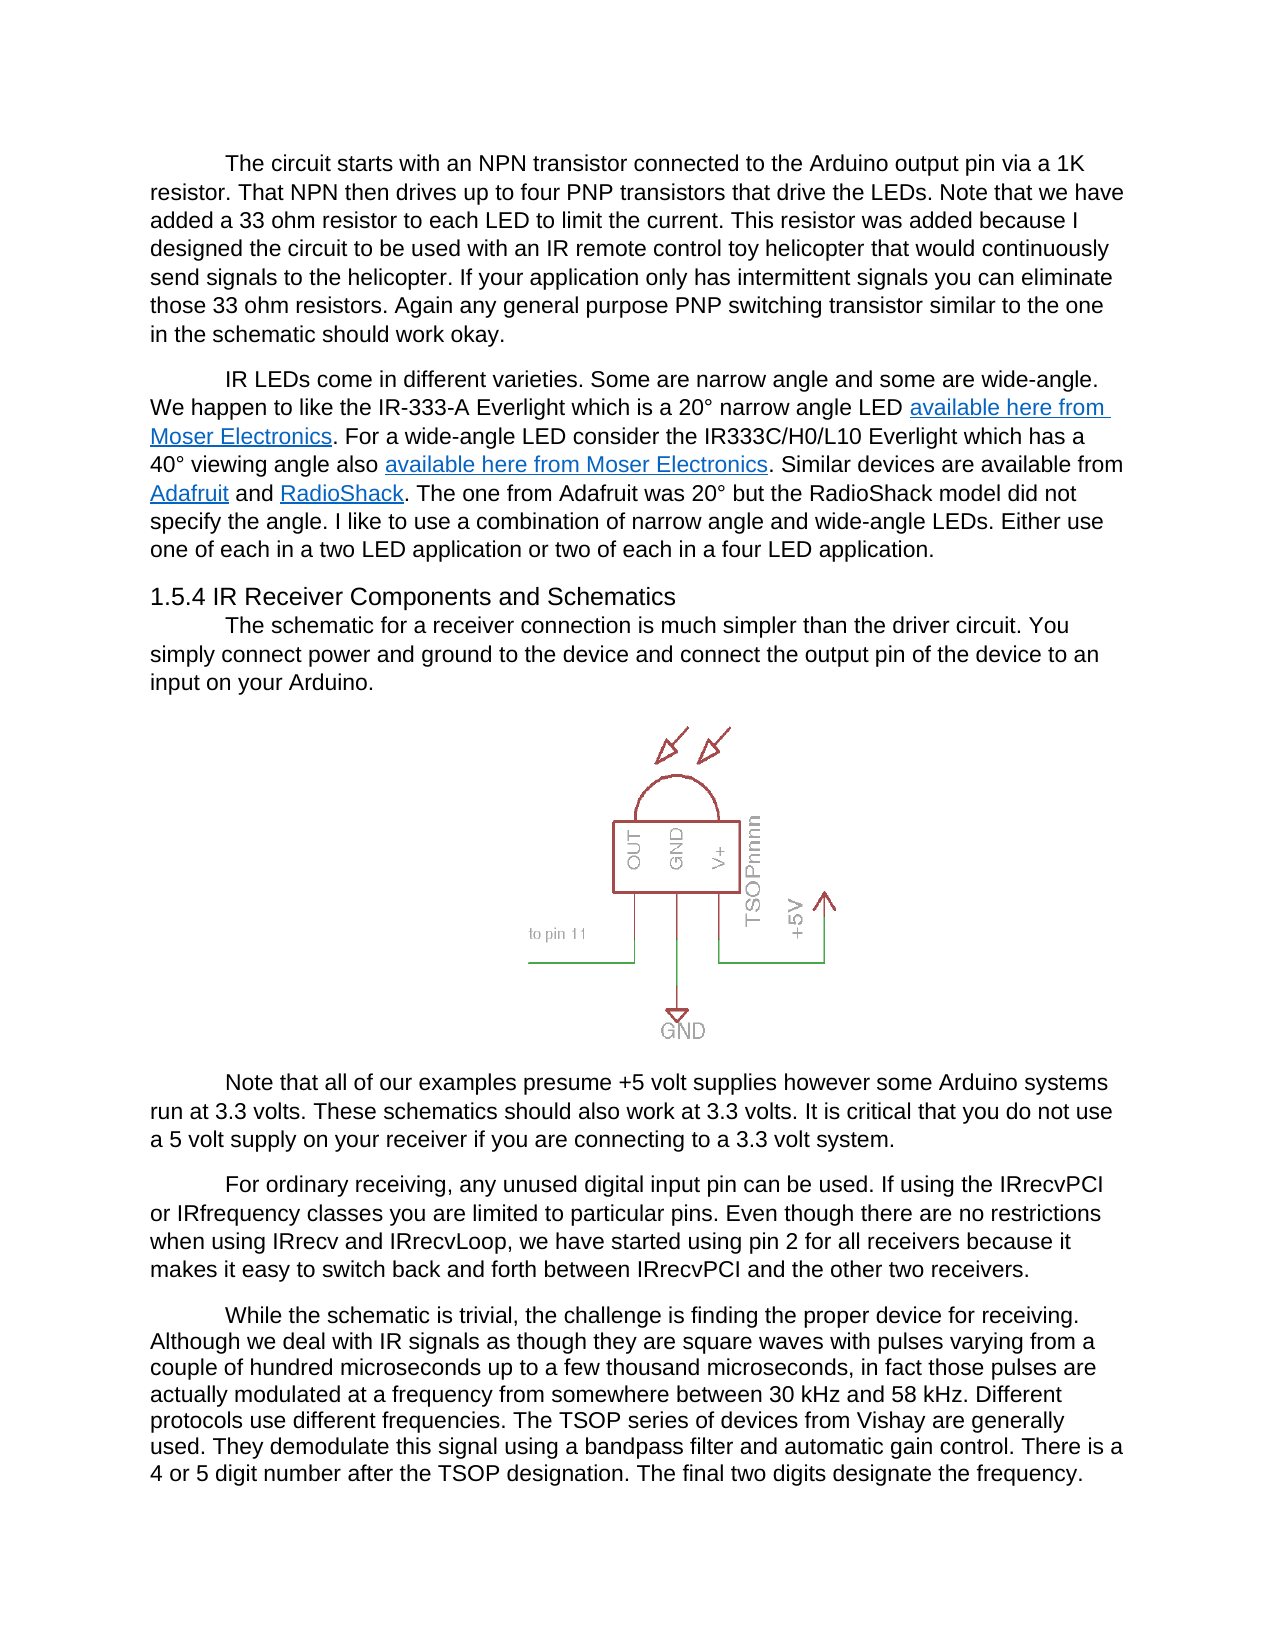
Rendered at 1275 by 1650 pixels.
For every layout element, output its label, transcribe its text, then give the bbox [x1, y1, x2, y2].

text IR LEDs come in different varieties. Some are narrow angle and some are wide-angle. We happen to like the IR-333-A Everlight which is a 20° narrow angle LED available here from Moser Electronics. For a wide-angle LED consider the IR333C/H0/L10 Everlight which has a 40° viewing angle also available here from Moser Electronics. Similar devices are available from Adafruit and RadioShack. The one from Adafruit was 20° but the RadioShack model did not specify the angle. I like to use a combination of narrow angle and wide-angle LEDs. Either use one of each in a two LED application or two of each in a four LED application. [150, 366, 1125, 563]
text Note that all of our examples presume +5 volt supplies however some Arduino systems run at 3.3 volts. These schematics should also work at 3.3 volts. It is critical that you do not use a 5 volt supply on your receiver if you are connecting to a 3.3 volt system. [150, 1069, 1125, 1152]
text The circuit starts with an NPN transistor connected to the Arduino output pin via a 1K resistor. That NPN then drives up to four PNP transistors that drive the LEDs. Note that we have added a 33 ohm resistor to each LED to limit the current. This resistor was added because I designed the circuit to be used with an IR remote control toy helicopter that would continuously send signals to the helicopter. If your application only has intermittent signals you can eliminate those 33 ohm resistors. Again any general purpose PNP switching transistor similar to the one in the schematic should work okay. [150, 150, 1125, 347]
subtitle 1.5.4 IR Receiver Components and Schematics [150, 581, 1125, 610]
text The schematic for a receiver connection is much simpler than the driver circuit. You simply connect power and ground to the device and connect the output pin of the device to an input on your Arduino. [150, 612, 1125, 696]
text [150, 1302, 1125, 1486]
text For ordinary receiving, any unused digital input pin can be used. If using the IRrecvPCI or IRfrequency classes you are limited to particular pins. Even though there are no restrictions when using IRrecv and IRrecvLoop, we have started using pin 2 for all receivers because it makes it easy to switch back and forth between IRrecvPCI and the other two receivers. [150, 1171, 1125, 1283]
